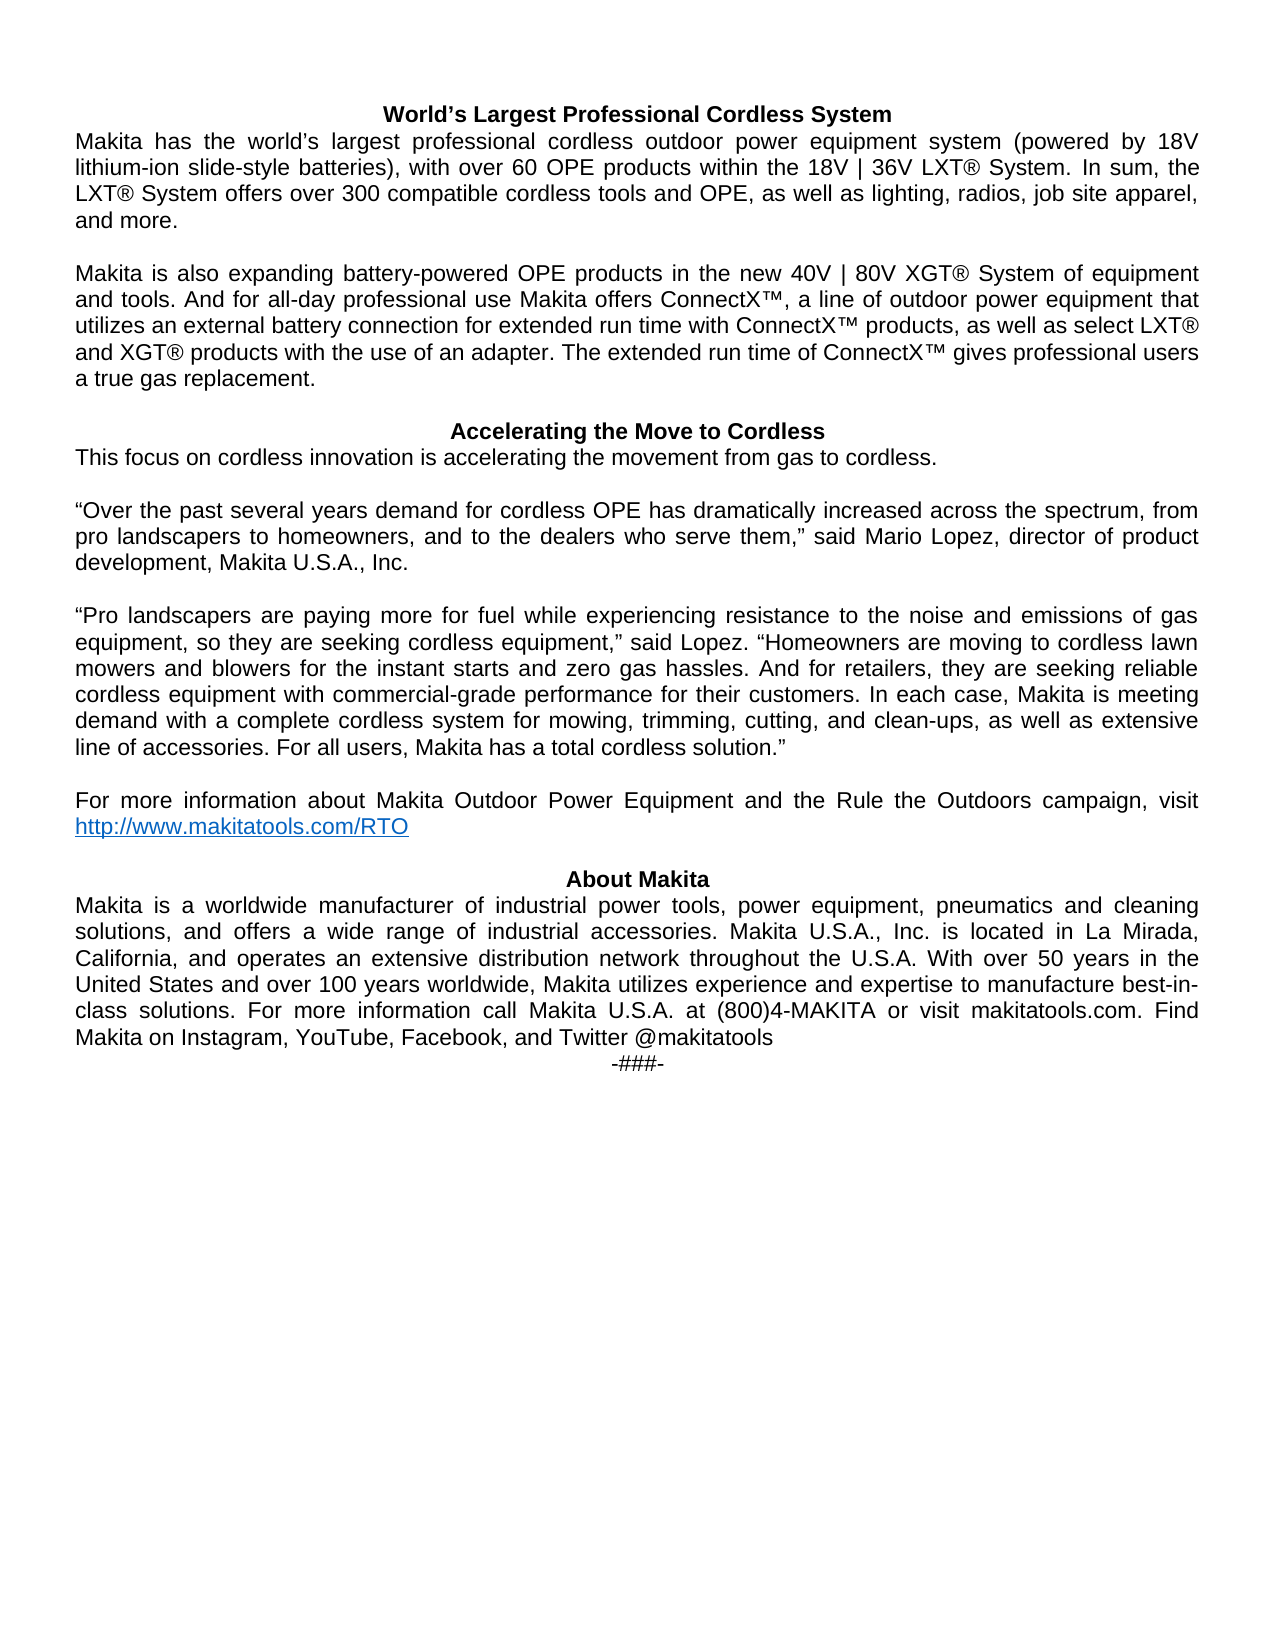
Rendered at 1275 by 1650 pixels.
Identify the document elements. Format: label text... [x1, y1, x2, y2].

text Makita has the world’s largest professional cordless outdoor power equipment system (powered by 18V lithium-ion slide-style batteries), with over 60 OPE products within the 18V | 36V LXT® System. In sum, the LXT® System offers over 300 compatible cordless tools and OPE, as well as lighting, radios, job site apparel, and more. [75, 128, 1200, 233]
text For more information about Makita Outdoor Power Equipment and the Rule the Outdoors campaign, visit http://www.makitatools.com/RTO [75, 787, 1200, 839]
text “Over the past several years demand for cordless OPE has dramatically increased across the spectrum, from pro landscapers to homeowners, and to the dealers who serve them,” said Mario Lopez, director of product development, Makita U.S.A., Inc. [75, 497, 1200, 576]
text About Makita [75, 866, 1200, 892]
text This focus on cordless innovation is accelerating the movement from gas to cordless. [75, 444, 1200, 470]
text Makita is a worldwide manufacturer of industrial power tools, power equipment, pneumatics and cleaning solutions, and offers a wide range of industrial accessories. Makita U.S.A., Inc. is located in La Mirada, California, and operates an extensive distribution network throughout the U.S.A. With over 50 years in the United States and over 100 years worldwide, Makita utilizes experience and expertise to manufacture best-in-class solutions. For more information call Makita U.S.A. at (800)4-MAKITA or visit makitatools.com. Find Makita on Instagram, YouTube, Facebook, and Twitter @makitatools [75, 892, 1200, 1050]
text Makita is also expanding battery-powered OPE products in the new 40V | 80V XGT® System of equipment and tools. And for all-day professional use Makita offers ConnectX™, a line of outdoor power equipment that utilizes an external battery connection for extended run time with ConnectX™ products, as well as select LXT® and XGT® products with the use of an adapter. The extended run time of ConnectX™ gives professional users a true gas replacement. [75, 259, 1200, 391]
text “Pro landscapers are paying more for fuel while experiencing resistance to the noise and emissions of gas equipment, so they are seeking cordless equipment,” said Lopez. “Homeowners are moving to cordless lawn mowers and blowers for the instant starts and zero gas hassles. And for retailers, they are seeking reliable cordless equipment with commercial-grade performance for their customers. In each case, Makita is meeting demand with a complete cordless system for mowing, trimming, cutting, and clean-ups, as well as extensive line of accessories. For all users, Makita has a total cordless solution.” [75, 602, 1200, 760]
text Accelerating the Move to Cordless [75, 418, 1200, 444]
text -###- [75, 1050, 1200, 1076]
text World’s Largest Professional Cordless System [75, 101, 1200, 128]
